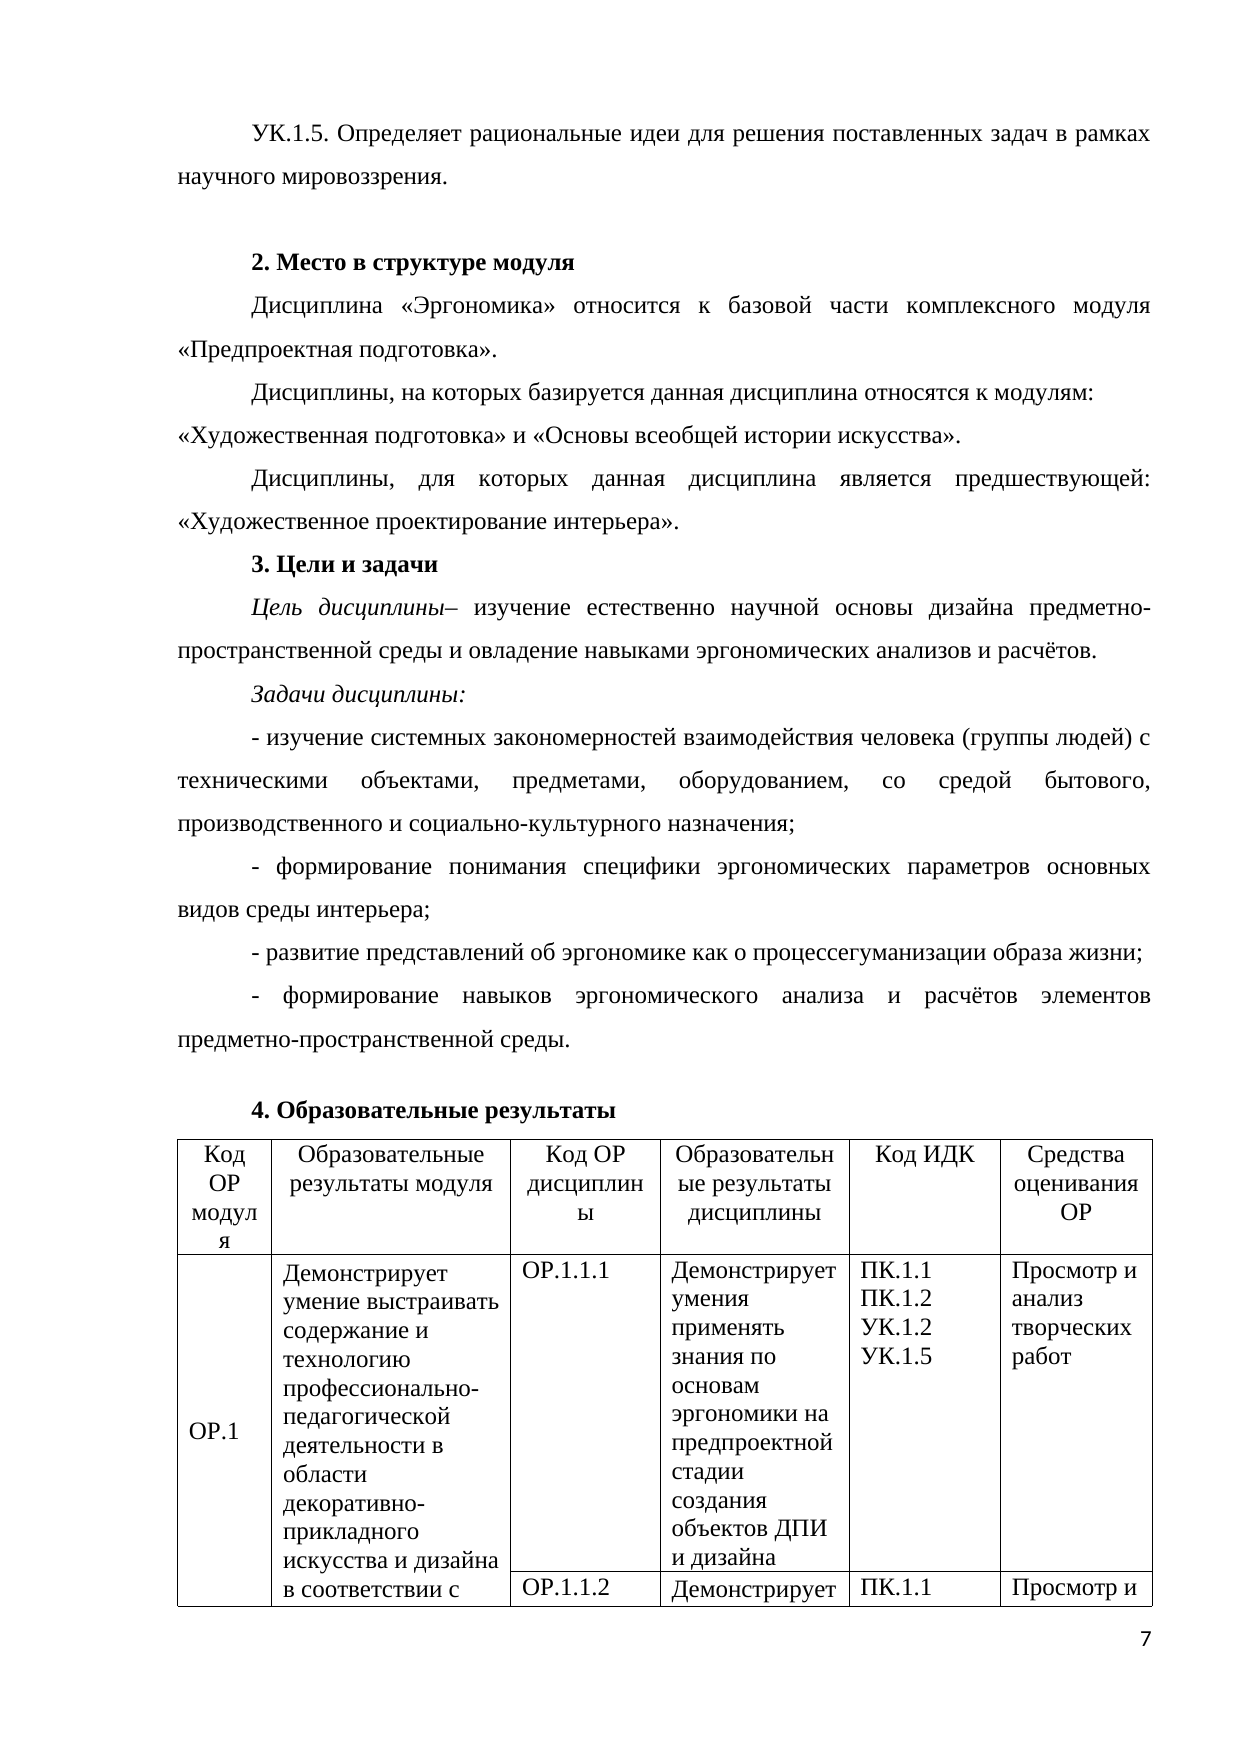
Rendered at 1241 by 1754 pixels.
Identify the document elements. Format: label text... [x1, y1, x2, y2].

table_header Код ОР модуля [178, 1140, 271, 1254]
text «Художественная подготовка» и «Основы всеобщей истории искусства». [177, 420, 1152, 449]
table_cell ОР.1.1.2 [511, 1572, 660, 1606]
text Дисциплина «Эргономика» относится к базовой части комплексного модуля «Предпроектная подготовка». [177, 291, 1152, 362]
text 4. Образовательные результаты [177, 1096, 1152, 1124]
table_header Код ИДК [850, 1140, 1000, 1254]
text Цель дисциплины– изучение естественно научной основы дизайна предметно-пространственной среды и овладение навыками эргономических анализов и расчётов. [177, 592, 1152, 664]
text Задачи дисциплины: [177, 679, 1152, 707]
table_header Образовательные результаты модуля [272, 1140, 510, 1254]
text Дисциплины, для которых данная дисциплина является предшествующей: «Художественное проектирование интерьера». [177, 463, 1152, 535]
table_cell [850, 1572, 1000, 1606]
table_cell Просмотр и анализ творческих работ [1001, 1255, 1152, 1571]
text - формирование навыков эргономического анализа и расчётов элементов предметно-пространственной среды. [177, 981, 1152, 1052]
table_header Код ОР дисциплины [511, 1140, 660, 1254]
table_header Средства оценивания ОР [1001, 1140, 1152, 1254]
table_cell ОР.1.1.1 [511, 1255, 660, 1571]
text - формирование понимания специфики эргономических параметров основных видов среды интерьера; [177, 851, 1152, 923]
text Дисциплины, на которых базируется данная дисциплина относятся к модулям: [177, 377, 1152, 406]
table_header Образовательные результаты дисциплины [661, 1140, 849, 1254]
table_cell Демонстрирует умения применять знания по основам эргономики на предпроектной стадии создания объектов ДПИ и дизайна [661, 1255, 849, 1571]
text 3. Цели и задачи [177, 549, 1152, 578]
text УК.1.5. Определяет рациональные идеи для решения поставленных задач в рамках научного мировоззрения. [177, 118, 1152, 190]
text 2. Место в структуре модуля [177, 247, 1152, 276]
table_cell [661, 1572, 849, 1606]
text - изучение системных закономерностей взаимодействия человека (группы людей) с техническими объектами, предметами, оборудованием, со средой бытового, производственного и социально-культурного назначения; [177, 722, 1152, 837]
table_cell Демонстрирует умение выстраивать содержание и технологию профессионально-педагогической деятельности в области декоративно-прикладного искусства и дизайна в соответствии с поставленными учебно-профессиональными целями и задачами [272, 1255, 510, 1606]
table_cell ПК.1.1 ПК.1.2 УК.1.2 УК.1.5 [850, 1255, 1000, 1571]
text - развитие представлений об эргономике как о процессегуманизации образа жизни; [177, 937, 1152, 966]
table_cell ОР.1 [178, 1255, 271, 1606]
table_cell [1001, 1572, 1152, 1606]
